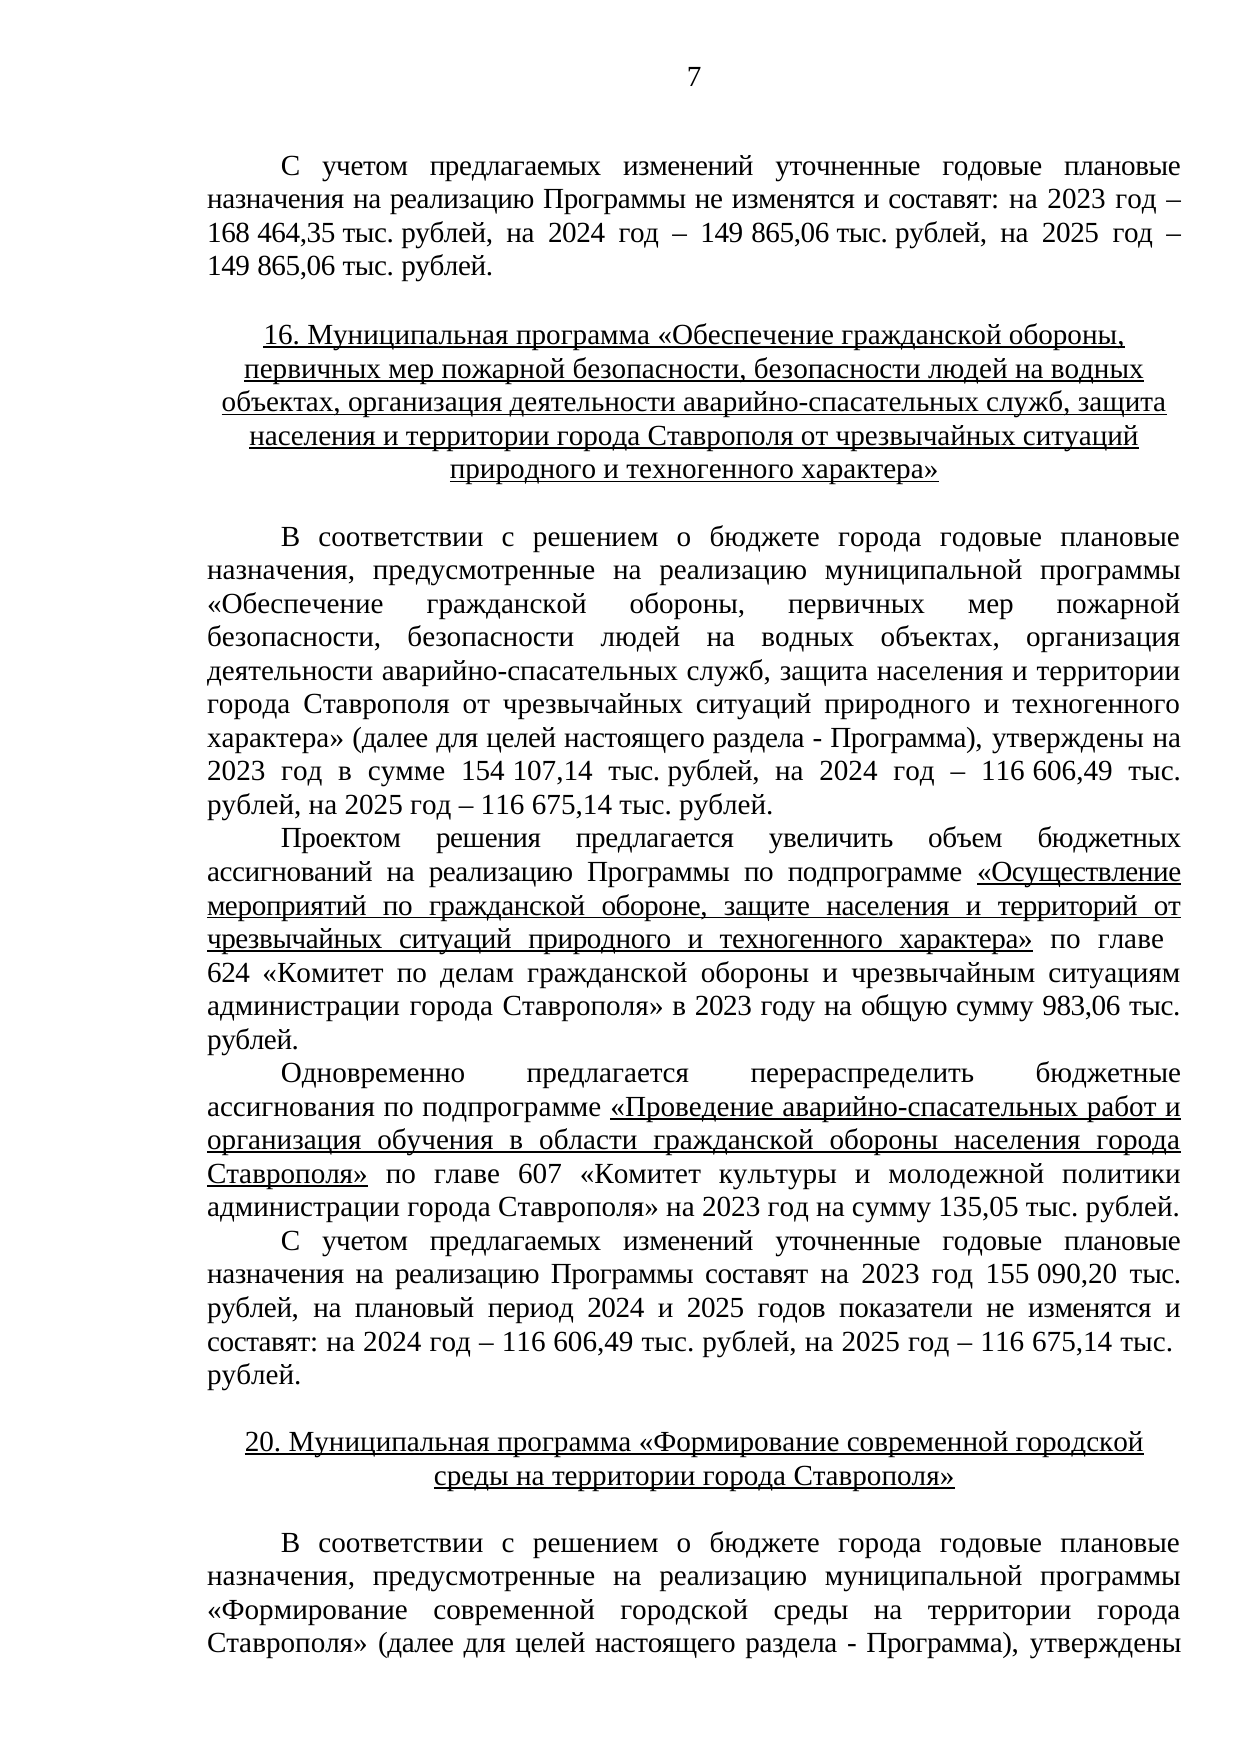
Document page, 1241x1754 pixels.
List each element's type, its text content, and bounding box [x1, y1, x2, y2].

text Одновременно предлагается перераспределить бюджетные ассигнования по подпрограмме «Проведение аварийно-спасательных работ и организация обучения в области гражданской обороны населения города Ставрополя» по главе 607 «Комитет культуры и молодежной политики администрации города Ставрополя» на 2023 год на сумму 135,05 тыс. рублей. [207, 1153, 1181, 1223]
text В соответствии с решением о бюджете города годовые плановые назначения, предусмотренные на реализацию муниципальной программы «Обеспечение гражданской обороны, первичных мер пожарной безопасности, безопасности людей на водных объектах, организация деятельности аварийно-спасательных служб, защита населения и территории города Ставрополя от чрезвычайных ситуаций природного и техногенного характера» (далее для целей настоящего раздела - Программа), утверждены на 2023 год в сумме 154 107,14 тыс. рублей, на 2024 год – 116 606,49 тыс. рублей, на 2025 год – 116 675,14 тыс. рублей. [207, 519, 1181, 821]
text 20. Муниципальная программа «Формирование современной городской среды на территории города Ставрополя» [207, 1424, 1181, 1491]
text С учетом предлагаемых изменений уточненные годовые плановые назначения на реализацию Программы составят на 2023 год 155 090,20 тыс. рублей, на плановый период 2024 и 2025 годов показатели не изменятся и составят: на 2024 год – 116 606,49 тыс. рублей, на 2025 год – 116 675,14 тыс. рублей. [207, 1223, 1181, 1391]
text Одновременно предлагается перераспределить бюджетные ассигнования по подпрограмме «Проведение аварийно-спасательных работ и организация обучения в области гражданской обороны населения города Ставрополя» по главе 607 «Комитет культуры и молодежной политики администрации города Ставрополя» на 2023 год на сумму 135,05 тыс. рублей. [207, 1055, 1181, 1151]
text 16. Муниципальная программа «Обеспечение гражданской обороны, первичных мер пожарной безопасности, безопасности людей на водных объектах, организация деятельности аварийно-спасательных служб, защита населения и территории города Ставрополя от чрезвычайных ситуаций природного и техногенного характера» [207, 317, 1181, 485]
text С учетом предлагаемых изменений уточненные годовые плановые назначения на реализацию Программы не изменятся и составят: на 2023 год – 168 464,35 тыс. рублей, на 2024 год – 149 865,06 тыс. рублей, на 2025 год – 149 865,06 тыс. рублей. [207, 148, 1181, 282]
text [207, 1525, 1181, 1659]
text Проектом решения предлагается увеличить объем бюджетных ассигнований на реализацию Программы по подпрограмме «Осуществление мероприятий по гражданской обороне, защите населения и территорий от чрезвычайных ситуаций природного и техногенного характера» по главе 624 «Комитет по делам гражданской обороны и чрезвычайным ситуациям администрации города Ставрополя» в 2023 году на общую сумму 983,06 тыс. рублей. [207, 918, 1181, 1055]
text Проектом решения предлагается увеличить объем бюджетных ассигнований на реализацию Программы по подпрограмме «Осуществление мероприятий по гражданской обороне, защите населения и территорий от чрезвычайных ситуаций природного и техногенного характера» по главе 624 «Комитет по делам гражданской обороны и чрезвычайным ситуациям администрации города Ставрополя» в 2023 году на общую сумму 983,06 тыс. рублей. [207, 821, 1181, 917]
